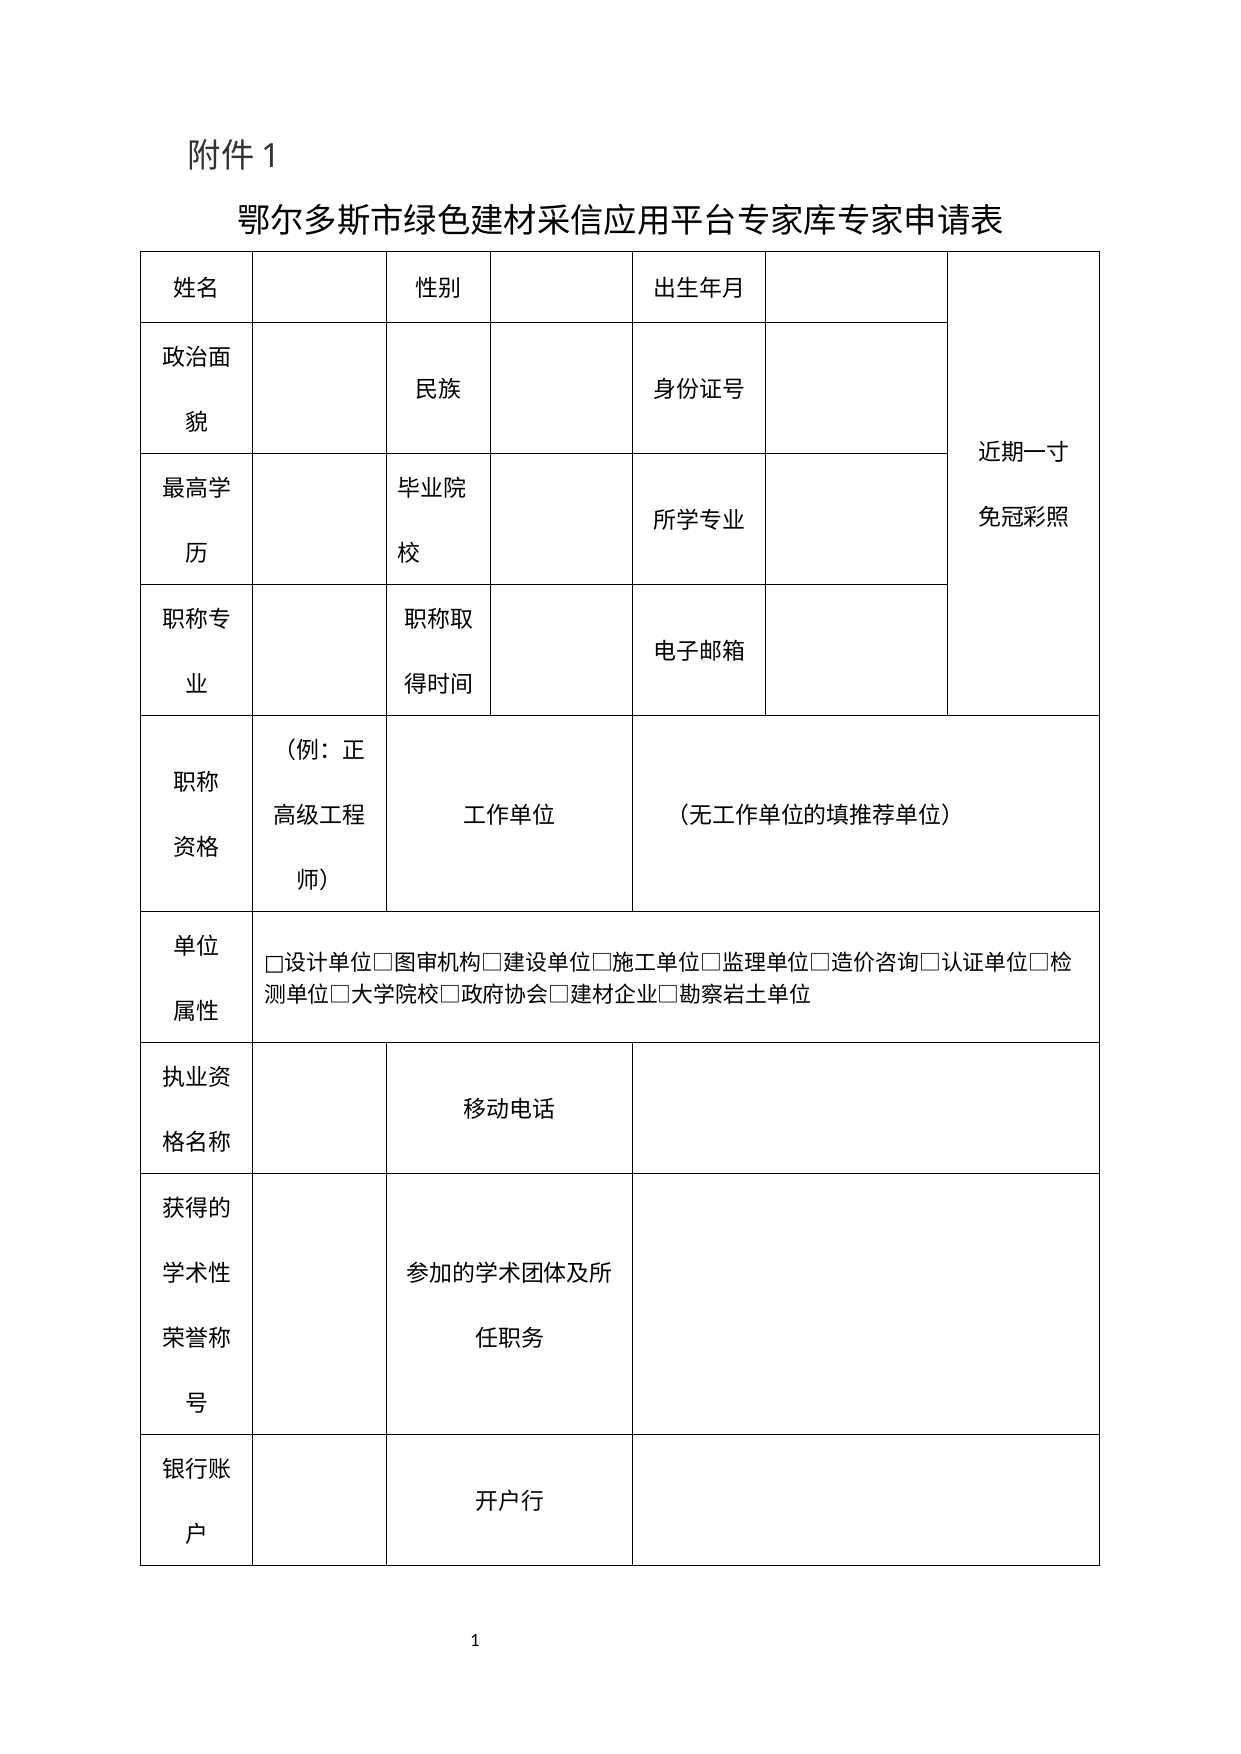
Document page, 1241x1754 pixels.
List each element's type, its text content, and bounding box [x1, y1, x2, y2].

table_cell 银行账户 [141, 1435, 252, 1565]
table_cell [253, 323, 386, 453]
table_cell [491, 585, 632, 715]
table_cell [253, 454, 386, 584]
table_cell 获得的学术性荣誉称号 [141, 1174, 252, 1434]
table_cell [491, 454, 632, 584]
table_header 姓名 [141, 252, 252, 322]
table_cell [766, 454, 947, 584]
table_cell （无工作单位的填推荐单位） [633, 716, 1099, 911]
table_cell [633, 1043, 1099, 1173]
table_cell [766, 585, 947, 715]
table_cell 职称取得时间 [387, 585, 490, 715]
table_cell （例：正高级工程师） [253, 716, 386, 911]
table_header 出生年月 [633, 252, 765, 322]
table_header [253, 252, 386, 322]
table_cell [491, 323, 632, 453]
table_header 性别 [387, 252, 490, 322]
table_cell [253, 1174, 386, 1434]
table_cell 最高学历 [141, 454, 252, 584]
table_cell 单位 属性 [141, 912, 252, 1042]
table_cell 执业资格名称 [141, 1043, 252, 1173]
table_cell 毕业院校 [387, 454, 490, 584]
table_cell [253, 1043, 386, 1173]
table_cell 民族 [387, 323, 490, 453]
table_cell 身份证号 [633, 323, 765, 453]
table_cell [633, 1435, 1099, 1565]
text 鄂尔多斯市绿色建材采信应用平台专家库专家申请表 [187, 186, 1053, 251]
table_cell [766, 323, 947, 453]
table_cell 工作单位 [387, 716, 632, 911]
text 附件1 [187, 121, 1053, 186]
table_cell 开户行 [387, 1435, 632, 1565]
table_cell [253, 585, 386, 715]
table_cell 职称 资格 [141, 716, 252, 911]
table_header 近期一寸 免冠彩照 [948, 252, 1099, 715]
table_cell □设计单位□图审机构□建设单位□施工单位□监理单位□造价咨询□认证单位□检测单位□大学院校□政府协会□建材企业□勘察岩土单位 [253, 912, 1099, 1042]
table_cell 职称专业 [141, 585, 252, 715]
table_cell 电子邮箱 [633, 585, 765, 715]
table_cell 参加的学术团体及所任职务 [387, 1174, 632, 1434]
table_cell [253, 1435, 386, 1565]
table_header [491, 252, 632, 322]
table_cell 所学专业 [633, 454, 765, 584]
table_header [766, 252, 947, 322]
table_cell 政治面貌 [141, 323, 252, 453]
table_cell 移动电话 [387, 1043, 632, 1173]
table_cell [633, 1174, 1099, 1434]
